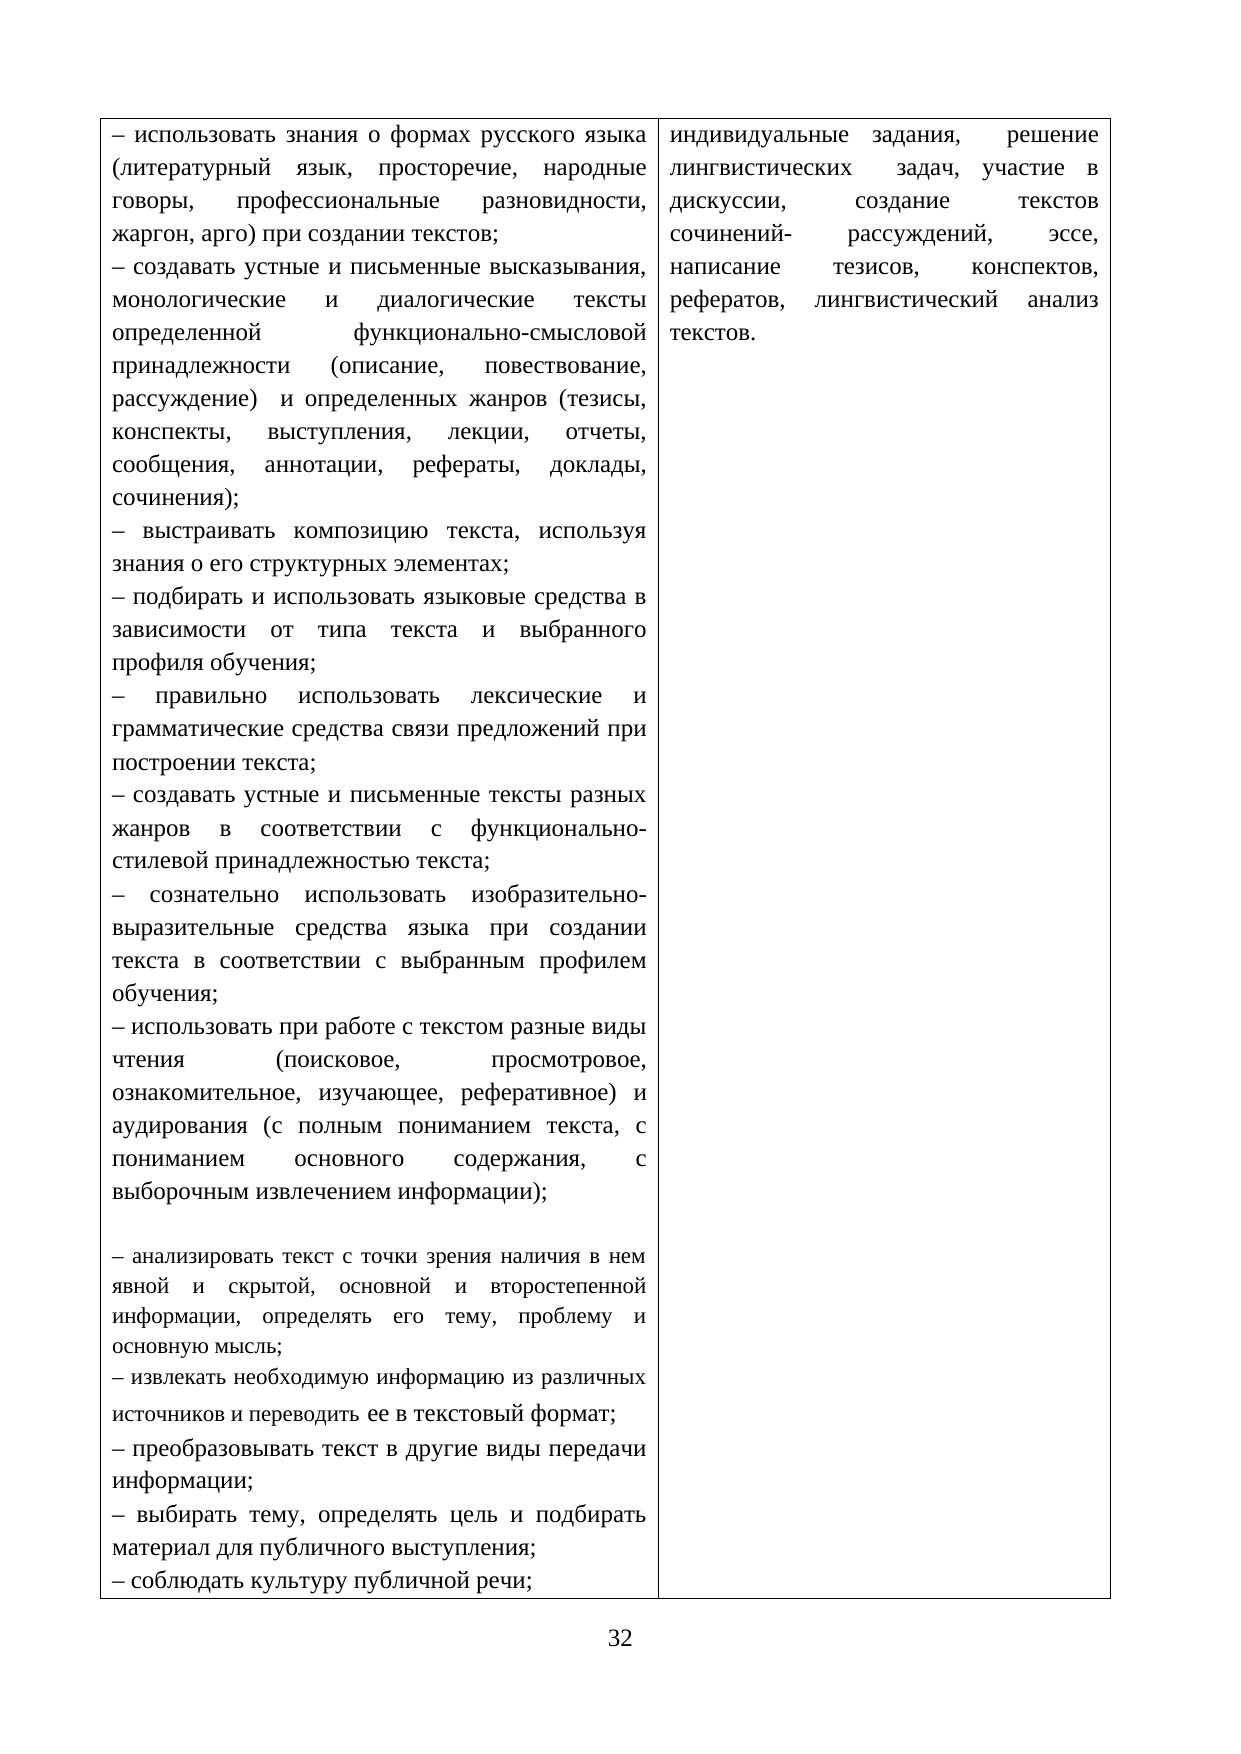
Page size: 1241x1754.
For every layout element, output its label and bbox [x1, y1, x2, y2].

table_cell [101, 119, 658, 1598]
table_cell [659, 119, 1110, 1598]
